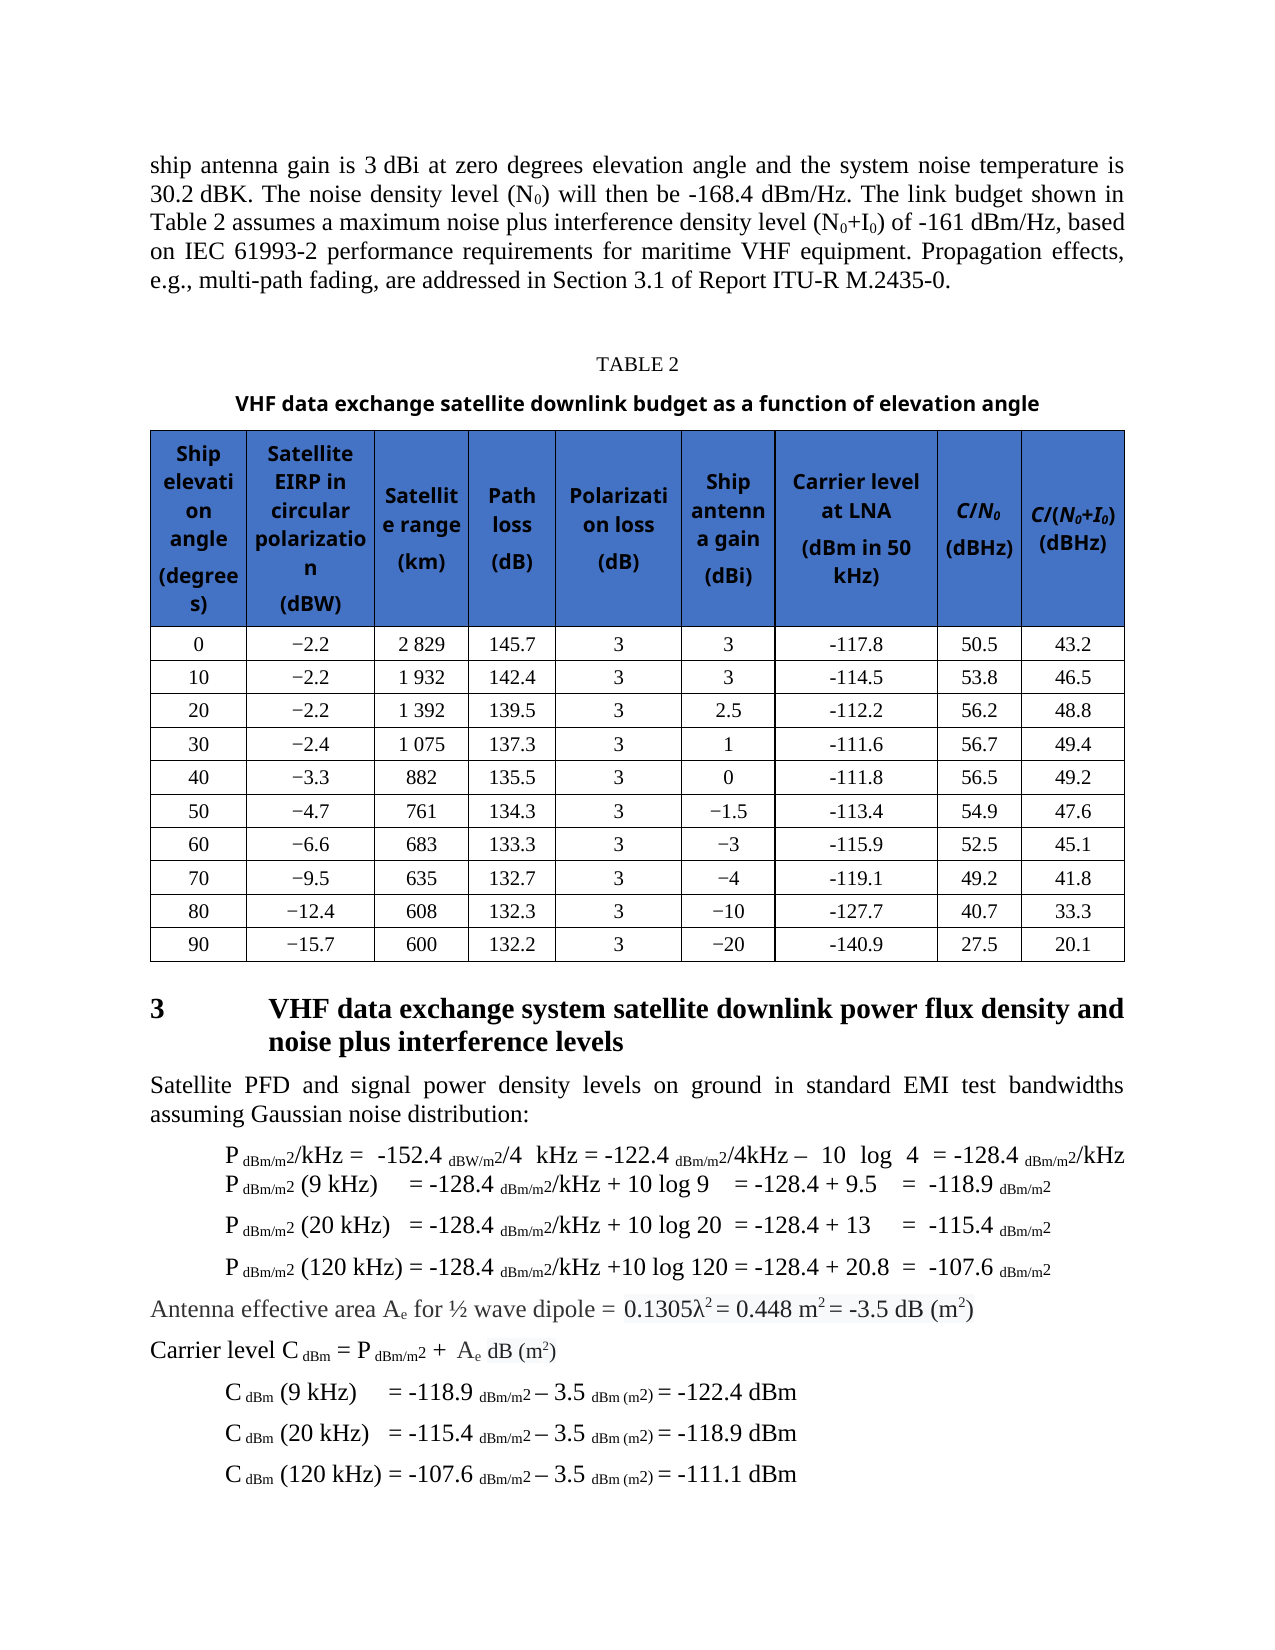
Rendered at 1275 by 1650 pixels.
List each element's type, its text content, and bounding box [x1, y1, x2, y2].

table_header C/N0 (dBHz) [938, 431, 1021, 626]
table_cell 3 [556, 694, 681, 727]
table_cell 56.2 [938, 694, 1021, 727]
table_cell 45.1 [1022, 828, 1124, 860]
table_cell 3 [556, 795, 681, 827]
table_cell -112.2 [776, 694, 937, 727]
table_cell 56.7 [938, 728, 1021, 760]
text P dBm/m2/kHz = -152.4 dBW/m2/4 kHz = -122.4 dBm/m2/4kHz – 10 log 4 = -128.4 dBm/m2/kHz P dBm/m2 (9 kHz) = -128.4 dBm/m2/kHz + 10 log 9 = -128.4 + 9.5 = -118.9 dBm/m2 [225, 1140, 1125, 1198]
table_cell 20.1 [1022, 928, 1124, 961]
text C dBm (120 kHz) = -107.6 dBm/m2 – 3.5 dBm (m2) = -111.1 dBm [150, 1459, 1125, 1488]
table_cell 54.9 [938, 795, 1021, 827]
table_cell 2.5 [682, 694, 774, 727]
table_cell 635 [375, 861, 468, 894]
table_cell 1 392 [375, 694, 468, 727]
table_header Carrier level at LNA (dBm in 50 kHz) [776, 431, 937, 626]
text P dBm/m2 (20 kHz) = -128.4 dBm/m2/kHz + 10 log 20 = -128.4 + 13 = -115.4 dBm/m2 [225, 1210, 1125, 1239]
table_cell 3 [556, 928, 681, 961]
table_cell −9.5 [247, 861, 374, 894]
table_cell 41.8 [1022, 861, 1124, 894]
table_cell 50 [151, 795, 246, 827]
table_cell -117.8 [776, 627, 937, 660]
table_cell 1 932 [375, 661, 468, 693]
text Table 2 [150, 352, 1125, 376]
table_cell 3 [682, 627, 774, 660]
table_cell 3 [682, 661, 774, 693]
table_header Ship antenna gain (dBi) [682, 431, 774, 626]
table_cell 40 [151, 761, 246, 793]
table_cell 882 [375, 761, 468, 793]
text C dBm (9 kHz) = -118.9 dBm/m2 – 3.5 dBm (m2) = -122.4 dBm [150, 1377, 1125, 1405]
table_cell 3 [556, 728, 681, 760]
table_header Satellite EIRP in circular polarization (dBW) [247, 431, 374, 626]
table_cell 600 [375, 928, 468, 961]
table_cell 80 [151, 895, 246, 927]
table_cell 53.8 [938, 661, 1021, 693]
table_cell 40.7 [938, 895, 1021, 927]
table_cell 608 [375, 895, 468, 927]
table_cell 135.5 [469, 761, 555, 793]
table_cell -119.1 [776, 861, 937, 894]
table_cell 3 [556, 627, 681, 660]
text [150, 150, 1125, 294]
table_cell 20 [151, 694, 246, 727]
table_cell 30 [151, 728, 246, 760]
table_header Path loss (dB) [469, 431, 555, 626]
table_cell 49.4 [1022, 728, 1124, 760]
table_cell −2.4 [247, 728, 374, 760]
table_header Polarization loss (dB) [556, 431, 681, 626]
table_cell −2.2 [247, 661, 374, 693]
table_cell −4.7 [247, 795, 374, 827]
text Carrier level C dBm = P dBm/m2 + Ae dB (m2) [150, 1335, 1125, 1364]
table_cell 1 [682, 728, 774, 760]
table_cell 132.7 [469, 861, 555, 894]
table_cell 134.3 [469, 795, 555, 827]
table_cell 0 [151, 627, 246, 660]
table_cell 49.2 [1022, 761, 1124, 793]
text P dBm/m2 (120 kHz) = -128.4 dBm/m2/kHz +10 log 120 = -128.4 + 20.8 = -107.6 dBm/m2 [150, 1252, 1125, 1280]
text Satellite PFD and signal power density levels on ground in standard EMI test bandwidths assuming Gaussian noise distribution: [150, 1070, 1125, 1128]
text Antenna effective area Ae for ½ wave dipole = 0.1305λ2 = 0.448 m2 = -3.5 dB (m2){\displaystyle \lambda } [150, 1293, 1125, 1323]
table_cell 137.3 [469, 728, 555, 760]
table_header Satellite range (km) [375, 431, 468, 626]
table_cell 70 [151, 861, 246, 894]
table_cell -114.5 [776, 661, 937, 693]
table_cell 142.4 [469, 661, 555, 693]
table_cell -127.7 [776, 895, 937, 927]
table_cell 27.5 [938, 928, 1021, 961]
table_cell -111.6 [776, 728, 937, 760]
table_cell −2.2 [247, 627, 374, 660]
table_cell -140.9 [776, 928, 937, 961]
table_header C/(N0+I0) (dBHz) [1022, 431, 1124, 626]
table_cell 43.2 [1022, 627, 1124, 660]
table_cell 10 [151, 661, 246, 693]
table_cell 132.3 [469, 895, 555, 927]
table_cell −2.2 [247, 694, 374, 727]
table_cell 33.3 [1022, 895, 1124, 927]
table_cell 3 [556, 828, 681, 860]
table_cell 683 [375, 828, 468, 860]
table_cell −12.4 [247, 895, 374, 927]
subtitle 3 VHF data exchange system satellite downlink power flux density and noise plus interference levels [150, 991, 1125, 1058]
text C dBm (20 kHz) = -115.4 dBm/m2 – 3.5 dBm (m2) = -118.9 dBm [150, 1418, 1125, 1447]
table_cell 60 [151, 828, 246, 860]
table_cell -115.9 [776, 828, 937, 860]
table_cell 48.8 [1022, 694, 1124, 727]
table_cell 133.3 [469, 828, 555, 860]
table_cell 52.5 [938, 828, 1021, 860]
table_cell 761 [375, 795, 468, 827]
table_cell -111.8 [776, 761, 937, 793]
table_header Ship elevation angle (degrees) [151, 431, 246, 626]
table_cell 132.2 [469, 928, 555, 961]
table_cell −3.3 [247, 761, 374, 793]
table_cell 3 [556, 661, 681, 693]
table_cell -113.4 [776, 795, 937, 827]
table_cell 2 829 [375, 627, 468, 660]
title VHF data exchange satellite downlink budget as a function of elevation angle [150, 389, 1125, 417]
table_cell 46.5 [1022, 661, 1124, 693]
table_cell 139.5 [469, 694, 555, 727]
table_cell 3 [556, 761, 681, 793]
table_cell 145.7 [469, 627, 555, 660]
table_cell 47.6 [1022, 795, 1124, 827]
table_cell 49.2 [938, 861, 1021, 894]
table_cell 1 075 [375, 728, 468, 760]
table_cell 56.5 [938, 761, 1021, 793]
table_cell −4 [682, 861, 774, 894]
table_cell −6.6 [247, 828, 374, 860]
table_cell 0 [682, 761, 774, 793]
table_cell 3 [556, 895, 681, 927]
table_cell 90 [151, 928, 246, 961]
table_cell −15.7 [247, 928, 374, 961]
table_cell −10 [682, 895, 774, 927]
table_cell −20 [682, 928, 774, 961]
table_cell −1.5 [682, 795, 774, 827]
table_cell 3 [556, 861, 681, 894]
table_cell 50.5 [938, 627, 1021, 660]
table_cell −3 [682, 828, 774, 860]
